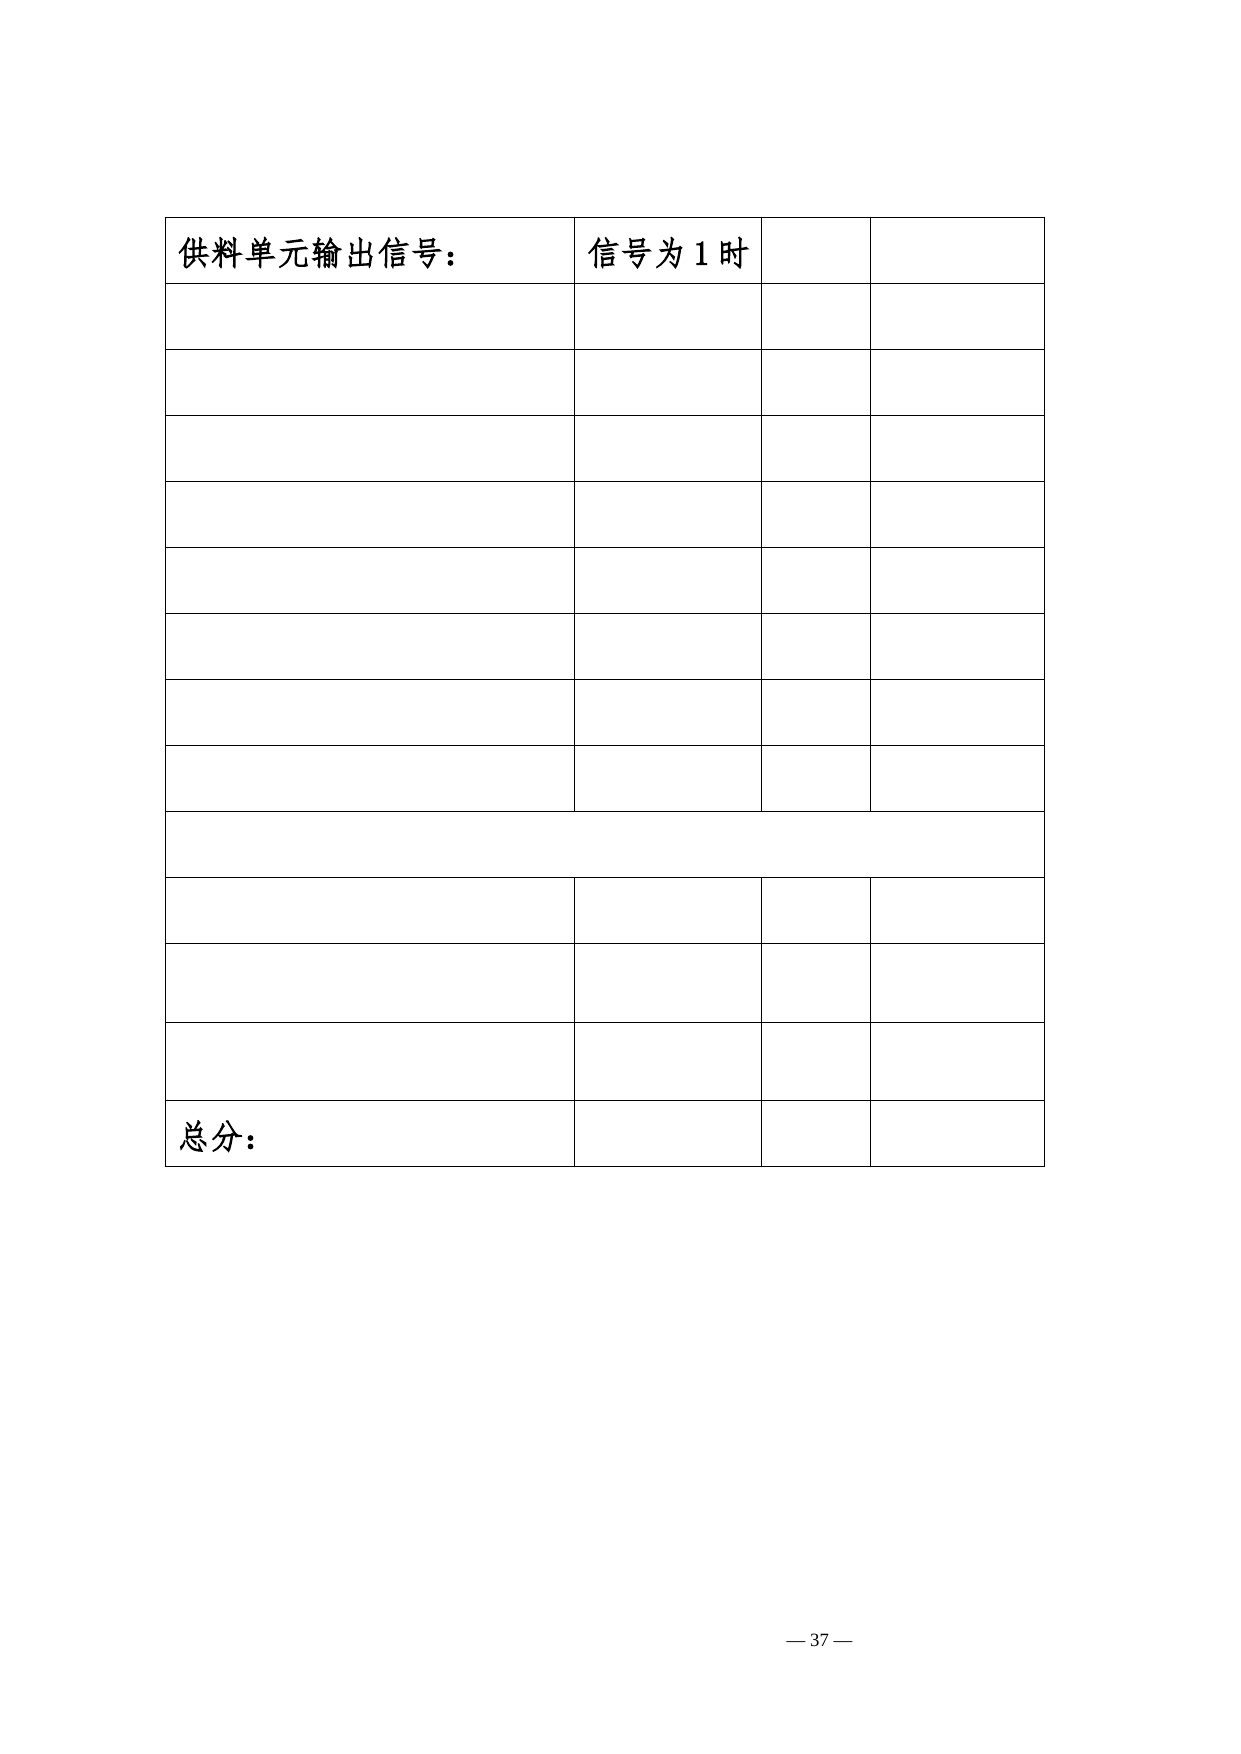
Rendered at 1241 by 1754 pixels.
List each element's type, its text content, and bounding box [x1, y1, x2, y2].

table_cell 总分： [166, 1101, 574, 1166]
table_cell [871, 482, 1044, 547]
table_cell [575, 1023, 761, 1100]
table_cell [762, 284, 870, 349]
table_cell [871, 680, 1044, 745]
table_cell [166, 482, 574, 547]
table_cell [762, 482, 870, 547]
table_cell [762, 350, 870, 415]
table_cell [575, 1101, 761, 1166]
table_cell [575, 746, 761, 811]
table_cell [166, 944, 574, 1022]
table_cell [871, 218, 1044, 283]
table_cell [166, 614, 574, 679]
table_cell [871, 878, 1044, 943]
table_cell [166, 416, 574, 481]
table_cell [871, 1023, 1044, 1100]
table_cell [575, 284, 761, 349]
table_cell [871, 350, 1044, 415]
table_cell [871, 746, 1044, 811]
table_cell [871, 284, 1044, 349]
table_cell [575, 944, 761, 1022]
table_cell [166, 350, 574, 415]
table_cell [575, 548, 761, 613]
table_cell [575, 416, 761, 481]
table_cell [762, 416, 870, 481]
table_cell [575, 680, 761, 745]
table_cell [871, 1101, 1044, 1166]
table_cell [762, 1101, 870, 1166]
table_cell [166, 548, 574, 613]
table_cell [166, 878, 574, 943]
table_cell [762, 1023, 870, 1100]
table_cell [166, 1023, 574, 1100]
table_cell [762, 680, 870, 745]
table_cell [871, 548, 1044, 613]
table_cell [575, 350, 761, 415]
table_cell [166, 746, 574, 811]
table_cell [871, 614, 1044, 679]
table_cell [575, 614, 761, 679]
table_cell [871, 416, 1044, 481]
table_cell [871, 944, 1044, 1022]
table_cell [166, 680, 574, 745]
table_cell [762, 614, 870, 679]
table_cell [762, 746, 870, 811]
table_cell [762, 548, 870, 613]
table_cell [166, 812, 1044, 877]
table_cell [166, 284, 574, 349]
table_cell [575, 482, 761, 547]
table_cell [762, 218, 870, 283]
table_cell 供料单元输出信号： [166, 218, 574, 283]
table_cell 信号为1时 [575, 218, 761, 283]
table_cell [575, 878, 761, 943]
table_cell [762, 944, 870, 1022]
table_cell [762, 878, 870, 943]
